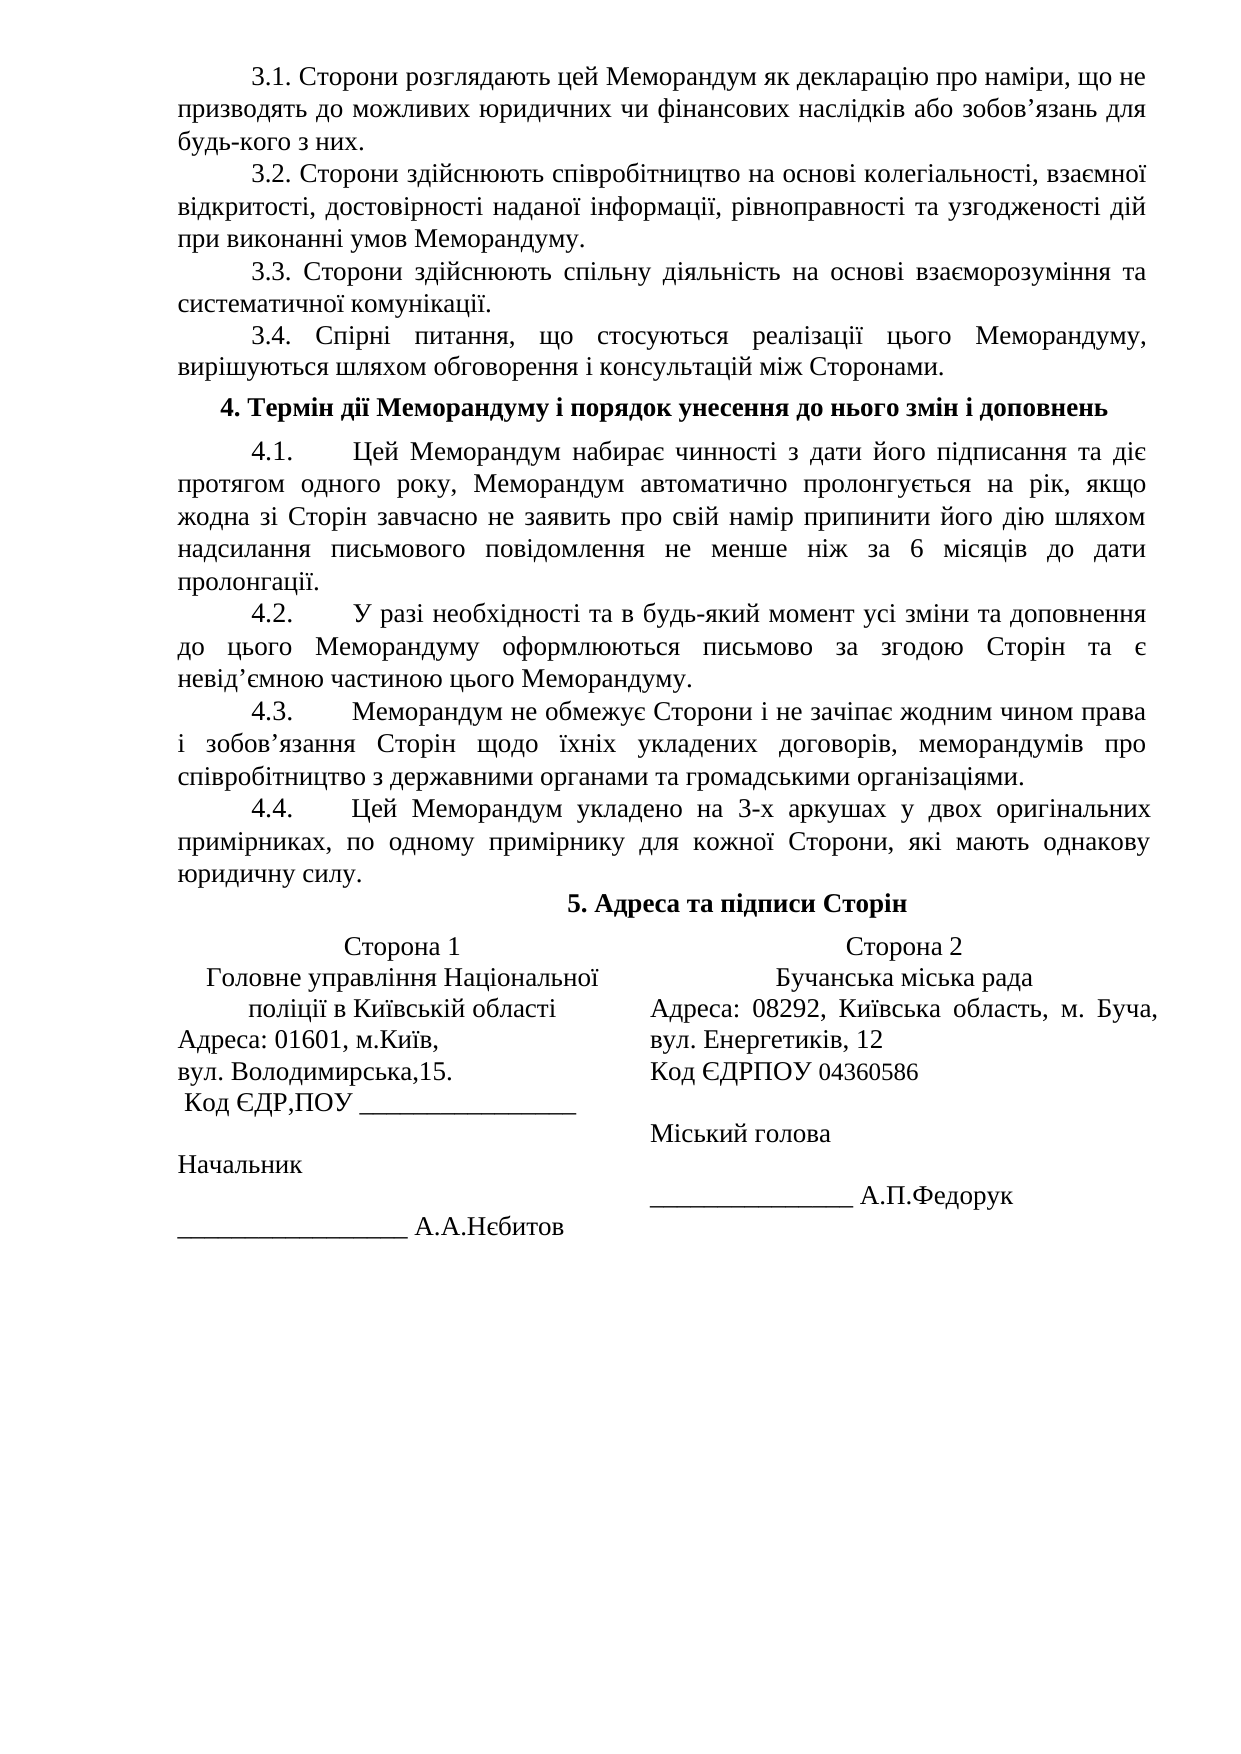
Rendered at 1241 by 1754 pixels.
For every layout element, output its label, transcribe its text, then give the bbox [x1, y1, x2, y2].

list У разі необхідності та в будь-який момент усі зміни та доповнення до цього Меморандуму оформлюються письмово за згодою Сторін та є невід’ємною частиною цього Меморандуму. [177, 597, 1147, 694]
text 3.2. Сторони здійснюють співробітництво на основі колегіальності, взаємної відкритості, достовірності наданої інформації, рівноправності та узгодженості дій при виконанні умов Меморандуму. [177, 157, 1147, 254]
list Цей Меморандум набирає чинності з дати його підписання та діє протягом одного року, Меморандум автоматично пролонгується на рік, якщо жодна зі Сторін завчасно не заявить про свій намір припинити його дію шляхом надсилання письмового повідомлення не менше ніж за 6 місяців до дати пролонгації. [177, 434, 1147, 597]
list Меморандум не обмежує Сторони і не зачіпає жодним чином права і зобов’язання Сторін щодо їхніх укладених договорів, меморандумів про співробітництво з державними органами та громадськими організаціями. [177, 694, 1147, 792]
text 3.3. Сторони здійснюють спільну діяльність на основі взаєморозуміння та систематичної комунікації. [177, 254, 1147, 319]
text 4. Термін дії Меморандуму і порядок унесення до нього змін і доповнень [177, 394, 1152, 422]
text 5. Адреса та підписи Сторін [567, 889, 1152, 918]
list Цей Меморандум укладено на 3-х аркушах у двох оригінальних примірниках, по одному примірнику для кожної Сторони, які мають однакову юридичну силу. [177, 792, 1152, 889]
text 3.4. Спірні питання, що стосуються реалізації цього Меморандуму, вирішуються шляхом обговорення і консультацій між Сторонами. [177, 319, 1147, 381]
table_header Сторона 2 Бучанська міська рада Адреса: 08292, Київська область, м. Буча, вул. Енергетиків, 12 Код ЄДРПОУ 04360586 Міський голова _______________ А.П.Федорук [639, 930, 1170, 1242]
text 3.1. Сторони розглядають цей Меморандум як декларацію про наміри, що не призводять до можливих юридичних чи фінансових наслідків або зобов’язань для будь-кого з них. [177, 59, 1147, 157]
table_header Сторона 1 Головне управління Національної поліції в Київській області Адреса: 01601, м.Київ, вул. Володимирська,15. Код ЄДР,ПОУ ________________ Начальник _________________ А.А.Нєбитов [166, 930, 638, 1242]
